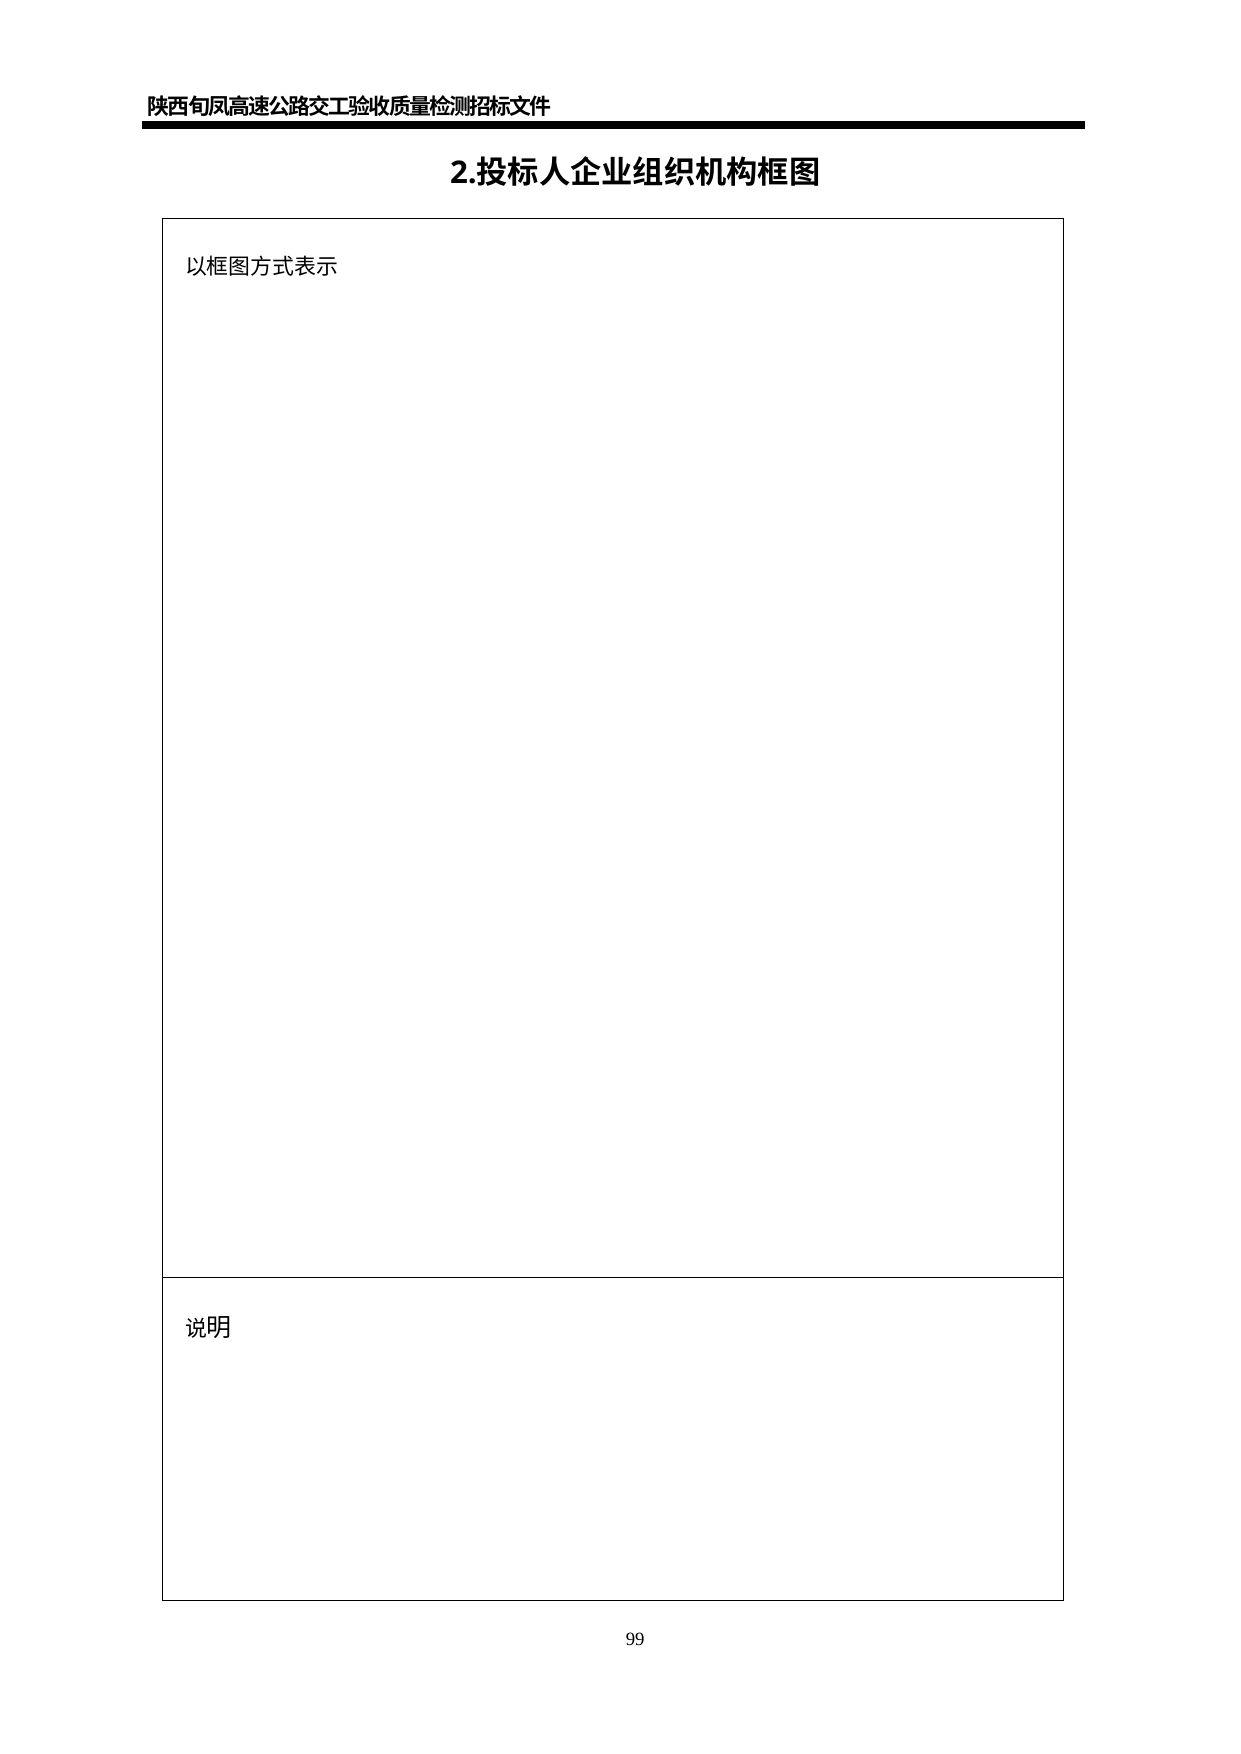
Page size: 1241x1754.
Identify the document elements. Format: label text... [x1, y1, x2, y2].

table_header 以框图方式表示 [163, 219, 1063, 1277]
table_cell 说明 [163, 1278, 1063, 1600]
text 2.投标人企业组织机构框图 [148, 148, 1122, 193]
